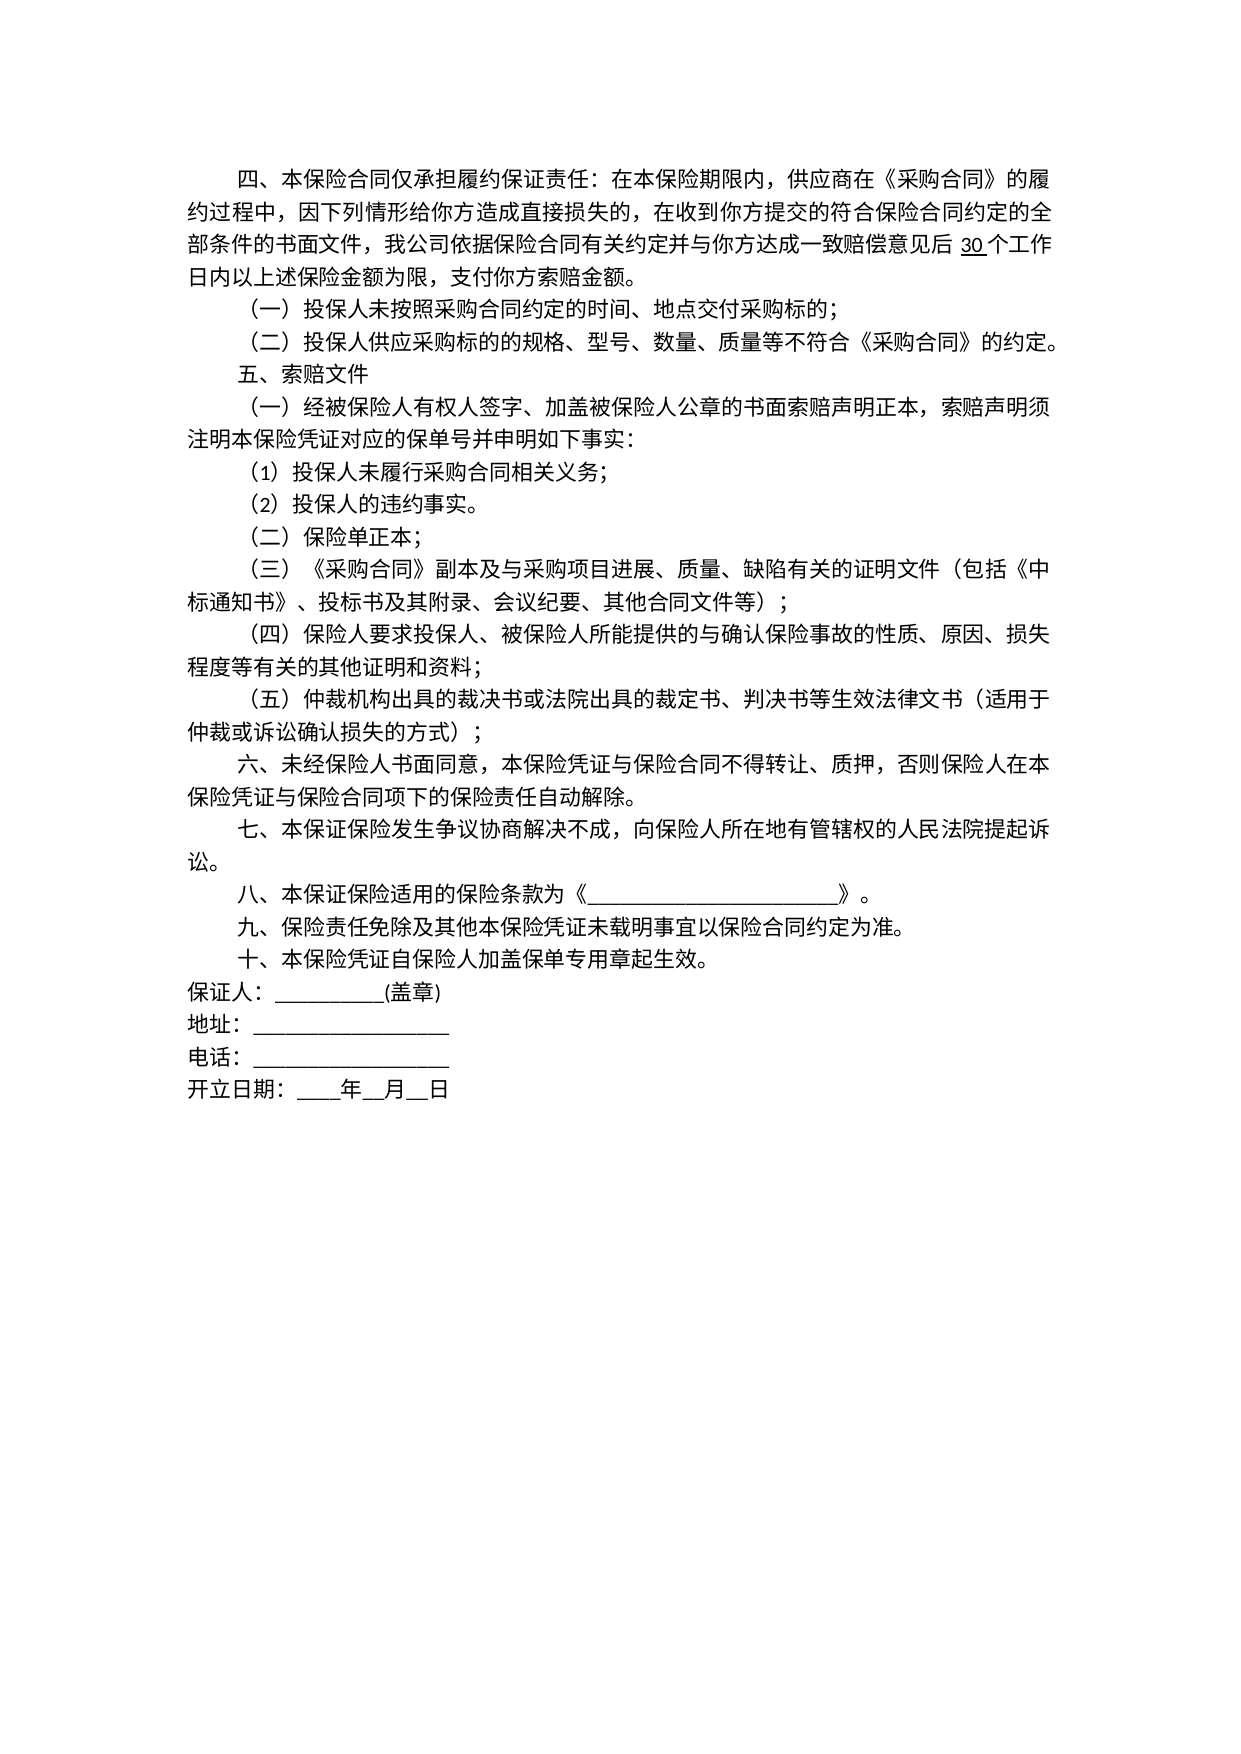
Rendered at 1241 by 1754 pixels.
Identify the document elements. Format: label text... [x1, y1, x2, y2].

text （五）仲裁机构出具的裁决书或法院出具的裁定书、判决书等生效法律文书（适用于仲裁或诉讼确认损失的方式）； [187, 682, 1053, 747]
text 九、保险责任免除及其他本保险凭证未载明事宜以保险合同约定为准。 [187, 909, 1053, 942]
text 保证人：__________(盖章) [187, 974, 1053, 1007]
text 十、本保险凭证自保险人加盖保单专用章起生效。 [187, 942, 1053, 974]
text 六、未经保险人书面同意，本保险凭证与保险合同不得转让、质押，否则保险人在本保险凭证与保险合同项下的保险责任自动解除。 [187, 747, 1053, 812]
text （2）投保人的违约事实。 [187, 487, 1053, 519]
text （四）保险人要求投保人、被保险人所能提供的与确认保险事故的性质、原因、损失程度等有关的其他证明和资料； [187, 617, 1053, 682]
text （三）《采购合同》副本及与采购项目进展、质量、缺陷有关的证明文件（包括《中标通知书》、投标书及其附录、会议纪要、其他合同文件等）； [187, 552, 1053, 617]
text 五、索赔文件 [187, 357, 1053, 389]
text （1）投保人未履行采购合同相关义务； [187, 454, 1053, 487]
text 地址：__________________ [187, 1007, 1053, 1039]
text 七、本保证保险发生争议协商解决不成，向保险人所在地有管辖权的人民法院提起诉讼。 [187, 812, 1053, 877]
text 开立日期：____年__月__日 [187, 1072, 1053, 1104]
text （一）经被保险人有权人签字、加盖被保险人公章的书面索赔声明正本，索赔声明须注明本保险凭证对应的保单号并申明如下事实： [187, 389, 1053, 454]
text 电话：__________________ [187, 1039, 1053, 1072]
text 八、本保证保险适用的保险条款为《_______________________》。 [187, 877, 1053, 909]
text （一）投保人未按照采购合同约定的时间、地点交付采购标的； [187, 292, 1053, 324]
text （二）投保人供应采购标的的规格、型号、数量、质量等不符合《采购合同》的约定。 [187, 324, 1053, 357]
text （二）保险单正本； [187, 519, 1053, 552]
text 四、本保险合同仅承担履约保证责任：在本保险期限内，供应商在《采购合同》的履约过程中，因下列情形给你方造成直接损失的，在收到你方提交的符合保险合同约定的全部条件的书面文件，我公司依据保险合同有关约定并与你方达成一致赔偿意见后30个工作日内以上述保险金额为限，支付你方索赔金额。 [187, 162, 1053, 292]
